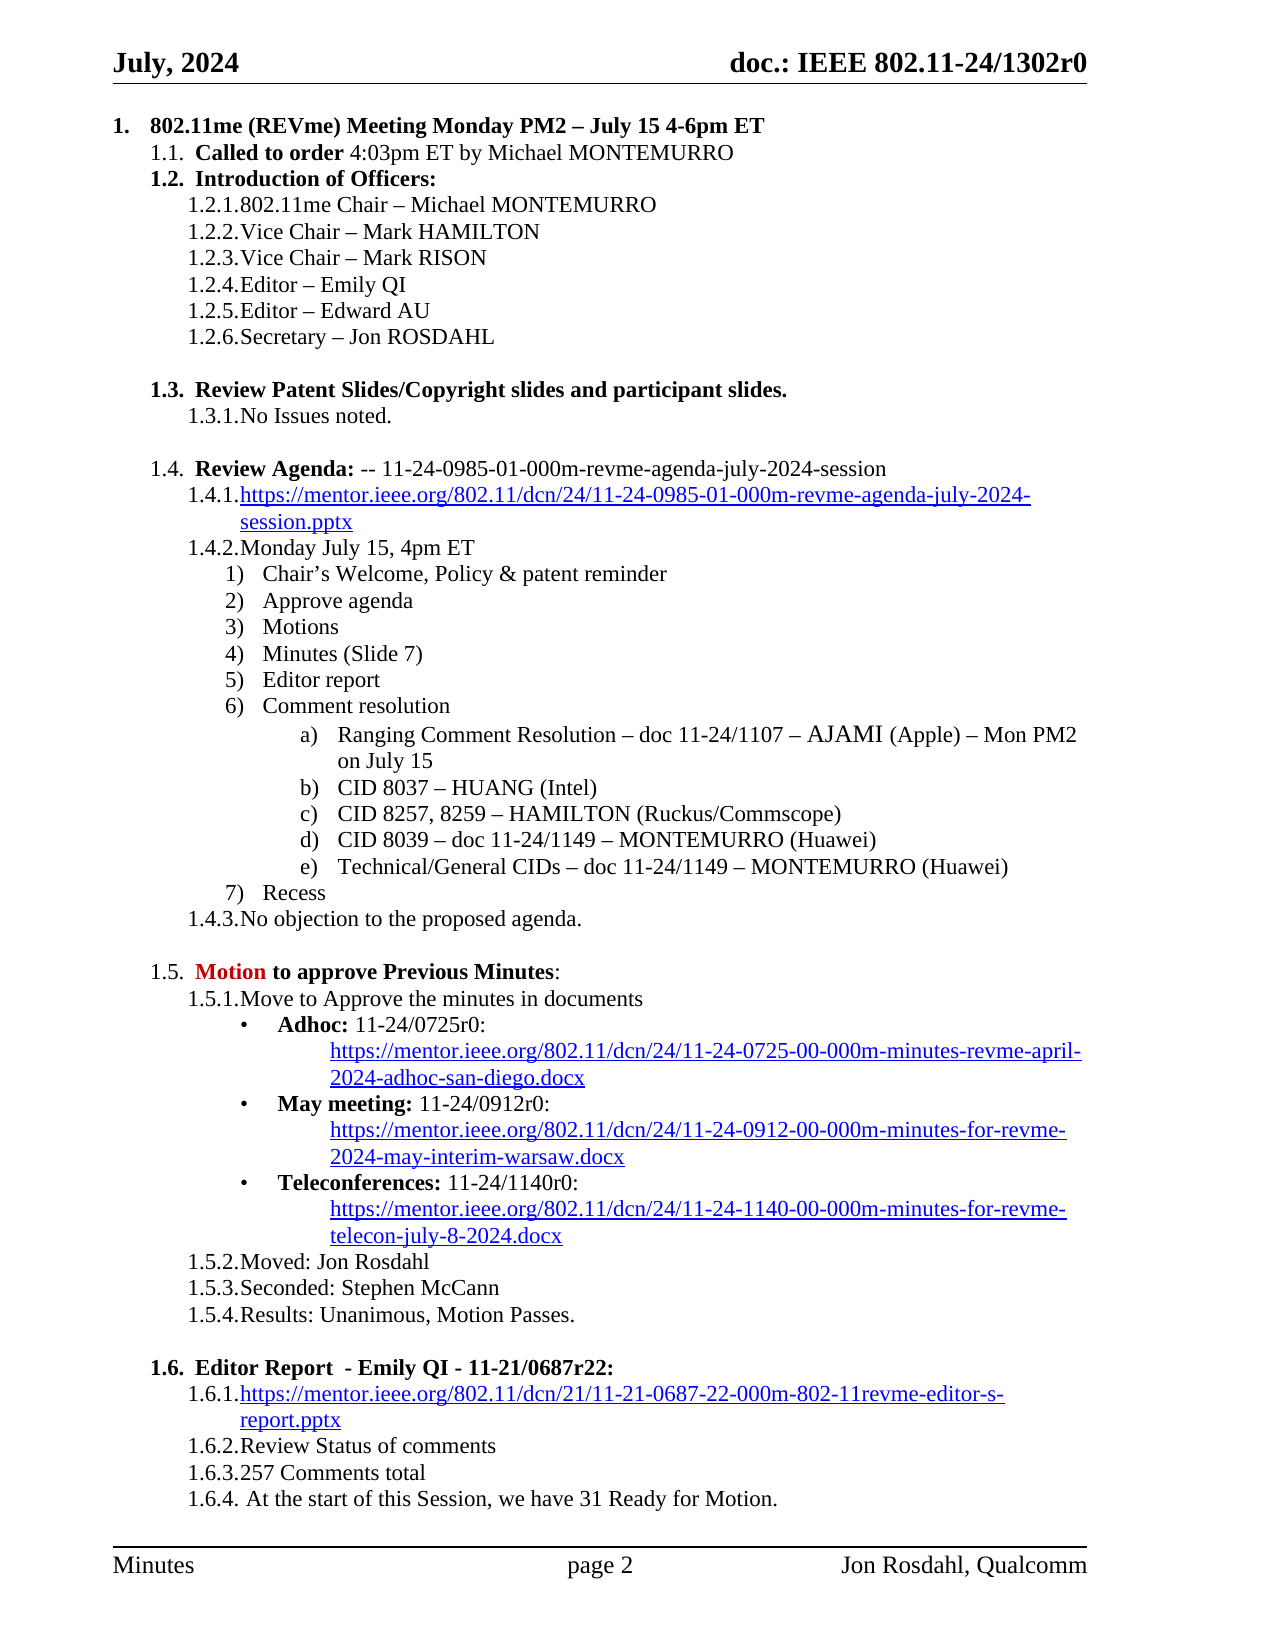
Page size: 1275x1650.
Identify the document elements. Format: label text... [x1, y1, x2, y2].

list CID 8037 – HUANG (Intel) [300, 774, 1087, 800]
list Editor report [225, 666, 1087, 692]
list Introduction of Officers: [150, 165, 1087, 192]
list Review Agenda: -- 11-24-0985-01-000m-revme-agenda-july-2024-session [150, 455, 1087, 481]
list Chair’s Welcome, Policy & patent reminder [225, 561, 1087, 587]
list Adhoc: 11-24/0725r0: [240, 1011, 1087, 1037]
list Minutes (Slide 7) [225, 639, 1087, 666]
list Move to Approve the minutes in documents [187, 984, 1087, 1011]
list 802.11me Chair – Michael MONTEMURRO [187, 192, 1087, 218]
list https://mentor.ieee.org/802.11/dcn/24/11-24-0725-00-000m-minutes-revme-april-2024-adhoc-san-diego.docx [330, 1037, 1087, 1090]
list Seconded: Stephen McCann [187, 1274, 1087, 1301]
list https://mentor.ieee.org/802.11/dcn/21/11-21-0687-22-000m-802-11revme-editor-s-report.pptx [187, 1380, 1087, 1433]
list Called to order 4:03pm ET by Michael MONTEMURRO [150, 139, 1087, 165]
list No objection to the proposed agenda. [187, 906, 1087, 932]
list Technical/General CIDs – doc 11-24/1149 – MONTEMURRO (Huawei) [300, 853, 1087, 879]
list https://mentor.ieee.org/802.11/dcn/24/11-24-0912-00-000m-minutes-for-revme-2024-may-interim-warsaw.docx [330, 1116, 1087, 1169]
list 802.11me (REVme) Meeting Monday PM2 – July 15 4-6pm ET [112, 112, 1087, 139]
list Vice Chair – Mark HAMILTON [187, 218, 1087, 244]
list At the start of this Session, we have 31 Ready for Motion. [187, 1485, 1087, 1512]
list Secretary – Jon ROSDAHL [187, 323, 1087, 350]
list No Issues noted. [187, 402, 1087, 429]
list Motion to approve Previous Minutes: [150, 958, 1087, 984]
list May meeting: 11-24/0912r0: [240, 1090, 1087, 1116]
list Recess [225, 879, 1087, 906]
list Review Status of comments [187, 1433, 1087, 1459]
list Editor – Edward AU [187, 297, 1087, 323]
list Approve agenda [225, 587, 1087, 613]
list Vice Chair – Mark RISON [187, 244, 1087, 271]
list 257 Comments total [187, 1459, 1087, 1485]
list Moved: Jon Rosdahl [187, 1248, 1087, 1274]
list Motions [225, 613, 1087, 639]
list Comment resolution [225, 692, 1087, 719]
list https://mentor.ieee.org/802.11/dcn/24/11-24-0985-01-000m-revme-agenda-july-2024-session.pptx [187, 481, 1087, 534]
list Monday July 15, 4pm ET [187, 534, 1087, 561]
list Editor – Emily QI [187, 271, 1087, 297]
list Teleconferences: 11-24/1140r0: [240, 1169, 1087, 1195]
list Results: Unanimous, Motion Passes. [187, 1301, 1087, 1327]
list Ranging Comment Resolution – doc 11-24/1107 – AJAMI (Apple) – Mon PM2 on July 15 [300, 719, 1087, 774]
list Editor Report - Emily QI - 11-21/0687r22: [150, 1353, 1087, 1380]
list https://mentor.ieee.org/802.11/dcn/24/11-24-1140-00-000m-minutes-for-revme-telecon-july-8-2024.docx [330, 1195, 1087, 1248]
list CID 8257, 8259 – HAMILTON (Ruckus/Commscope) [300, 800, 1087, 826]
list Review Patent Slides/Copyright slides and participant slides. [150, 376, 1087, 402]
list CID 8039 – doc 11-24/1149 – MONTEMURRO (Huawei) [300, 826, 1087, 853]
